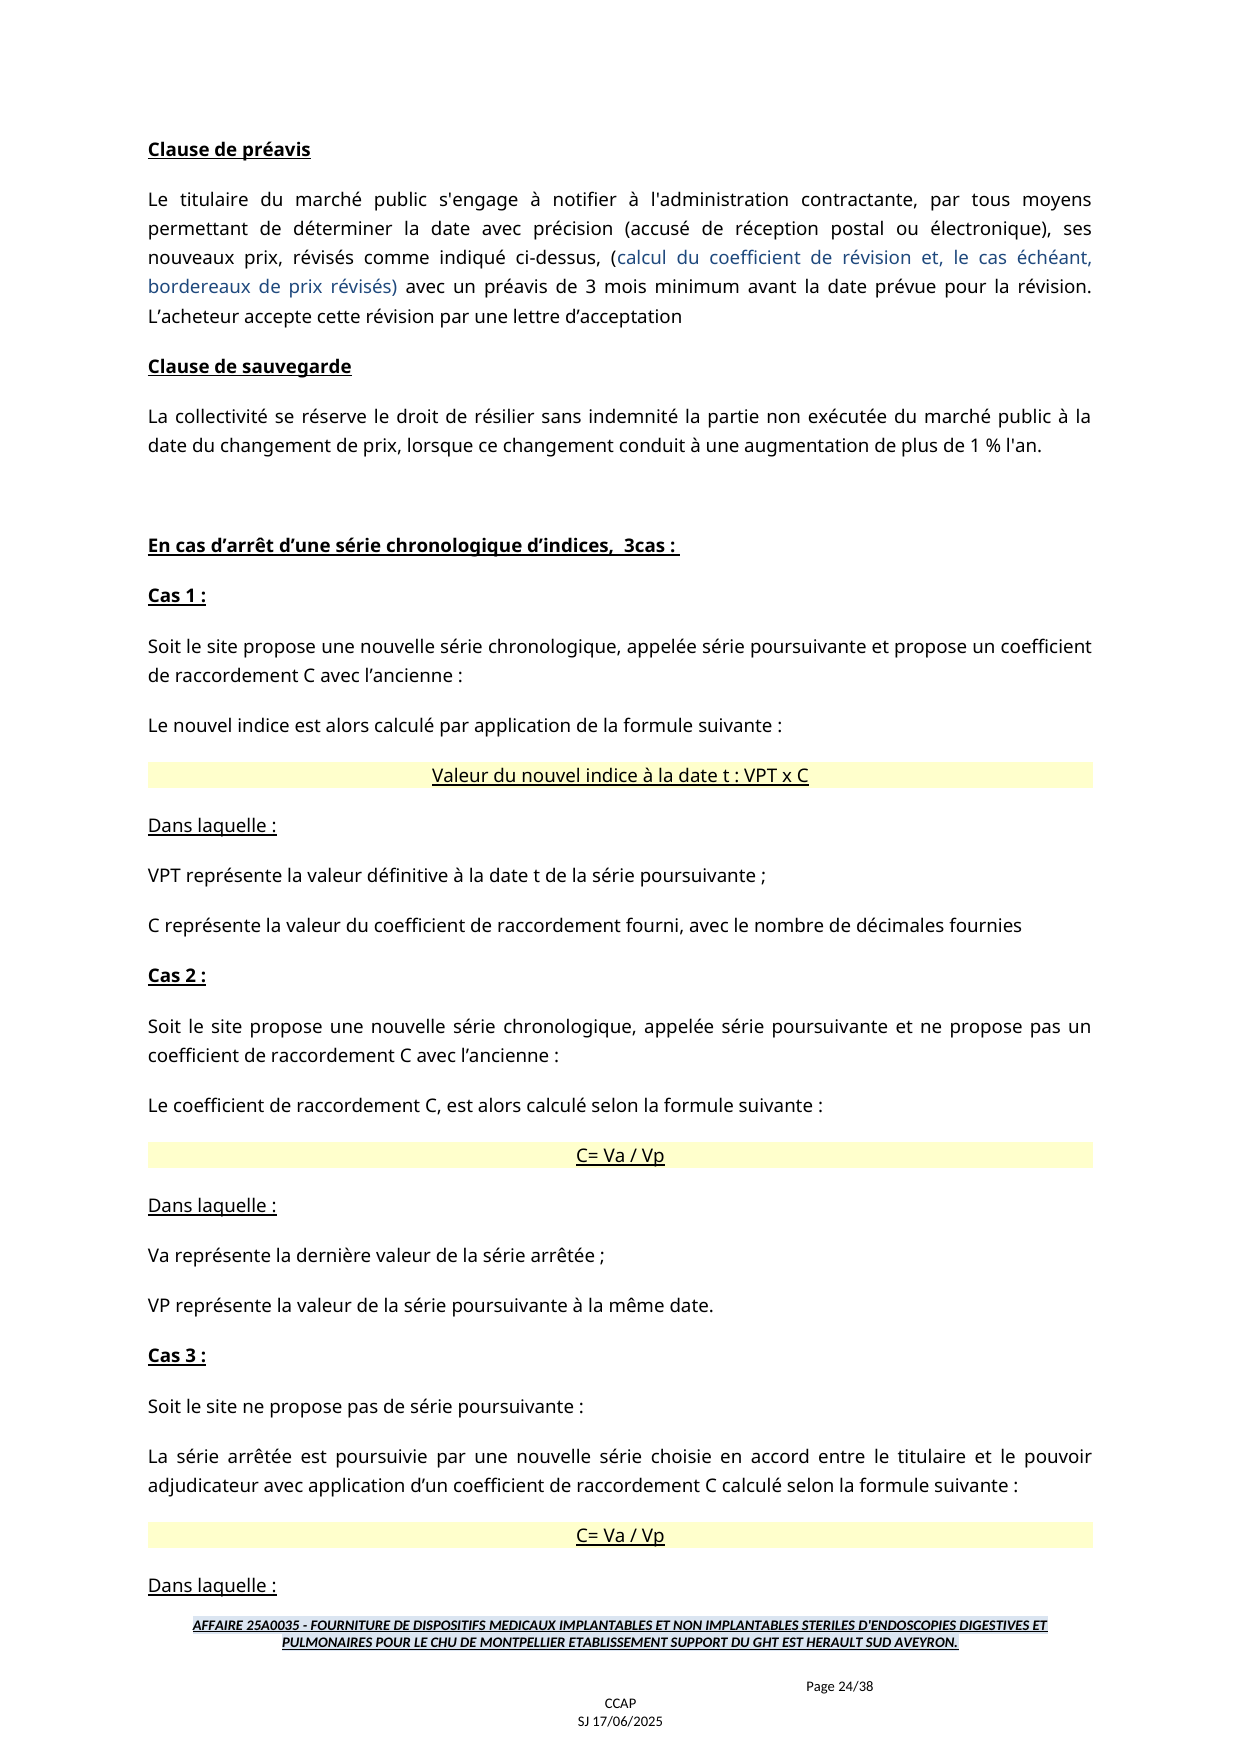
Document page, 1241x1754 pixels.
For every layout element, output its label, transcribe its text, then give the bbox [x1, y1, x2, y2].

text Cas 1 : [148, 583, 1093, 608]
text Dans laquelle : [148, 812, 1093, 838]
text Clause de préavis [148, 136, 1093, 161]
text Soit le site ne propose pas de série poursuivante : [148, 1393, 1093, 1418]
text VPT représente la valeur définitive à la date t de la série poursuivante ; [148, 863, 1093, 888]
text En cas d’arrêt d’une série chronologique d’indices, 3cas : [148, 533, 1093, 558]
text Le nouvel indice est alors calculé par application de la formule suivante : [148, 712, 1093, 738]
text Clause de sauvegarde [148, 353, 1093, 379]
text Soit le site propose une nouvelle série chronologique, appelée série poursuivante et ne propose pas un coefficient de raccordement C avec l’ancienne : [148, 1013, 1093, 1068]
text Le titulaire du marché public s'engage à notifier à l'administration contractante, par tous moyens permettant de déterminer la date avec précision (accusé de réception postal ou électronique), ses nouveaux prix, révisés comme indiqué ci-dessus, (calcul du coefficient de révision et, le cas échéant, bordereaux de prix révisés) avec un préavis de 3 mois minimum avant la date prévue pour la révision. L’acheteur accepte cette révision par une lettre d’acceptation [148, 186, 1093, 328]
text Dans laquelle : [148, 1192, 1093, 1218]
text La série arrêtée est poursuivie par une nouvelle série choisie en accord entre le titulaire et le pouvoir adjudicateur avec application d’un coefficient de raccordement C calculé selon la formule suivante : [148, 1443, 1093, 1498]
text La collectivité se réserve le droit de résilier sans indemnité la partie non exécutée du marché public à la date du changement de prix, lorsque ce changement conduit à une augmentation de plus de 1 % l'an. [148, 403, 1093, 458]
text C= Va / Vp [148, 1142, 1093, 1168]
text Cas 2 : [148, 963, 1093, 988]
text Va représente la dernière valeur de la série arrêtée ; [148, 1243, 1093, 1268]
text C représente la valeur du coefficient de raccordement fourni, avec le nombre de décimales fournies [148, 913, 1093, 938]
text C= Va / Vp [148, 1522, 1093, 1548]
text Dans laquelle : [148, 1572, 1093, 1598]
text Soit le site propose une nouvelle série chronologique, appelée série poursuivante et propose un coefficient de raccordement C avec l’ancienne : [148, 633, 1093, 688]
text Valeur du nouvel indice à la date t : VPT x C [148, 762, 1093, 788]
text Le coefficient de raccordement C, est alors calculé selon la formule suivante : [148, 1092, 1093, 1118]
text Cas 3 : [148, 1343, 1093, 1368]
text VP représente la valeur de la série poursuivante à la même date. [148, 1293, 1093, 1318]
